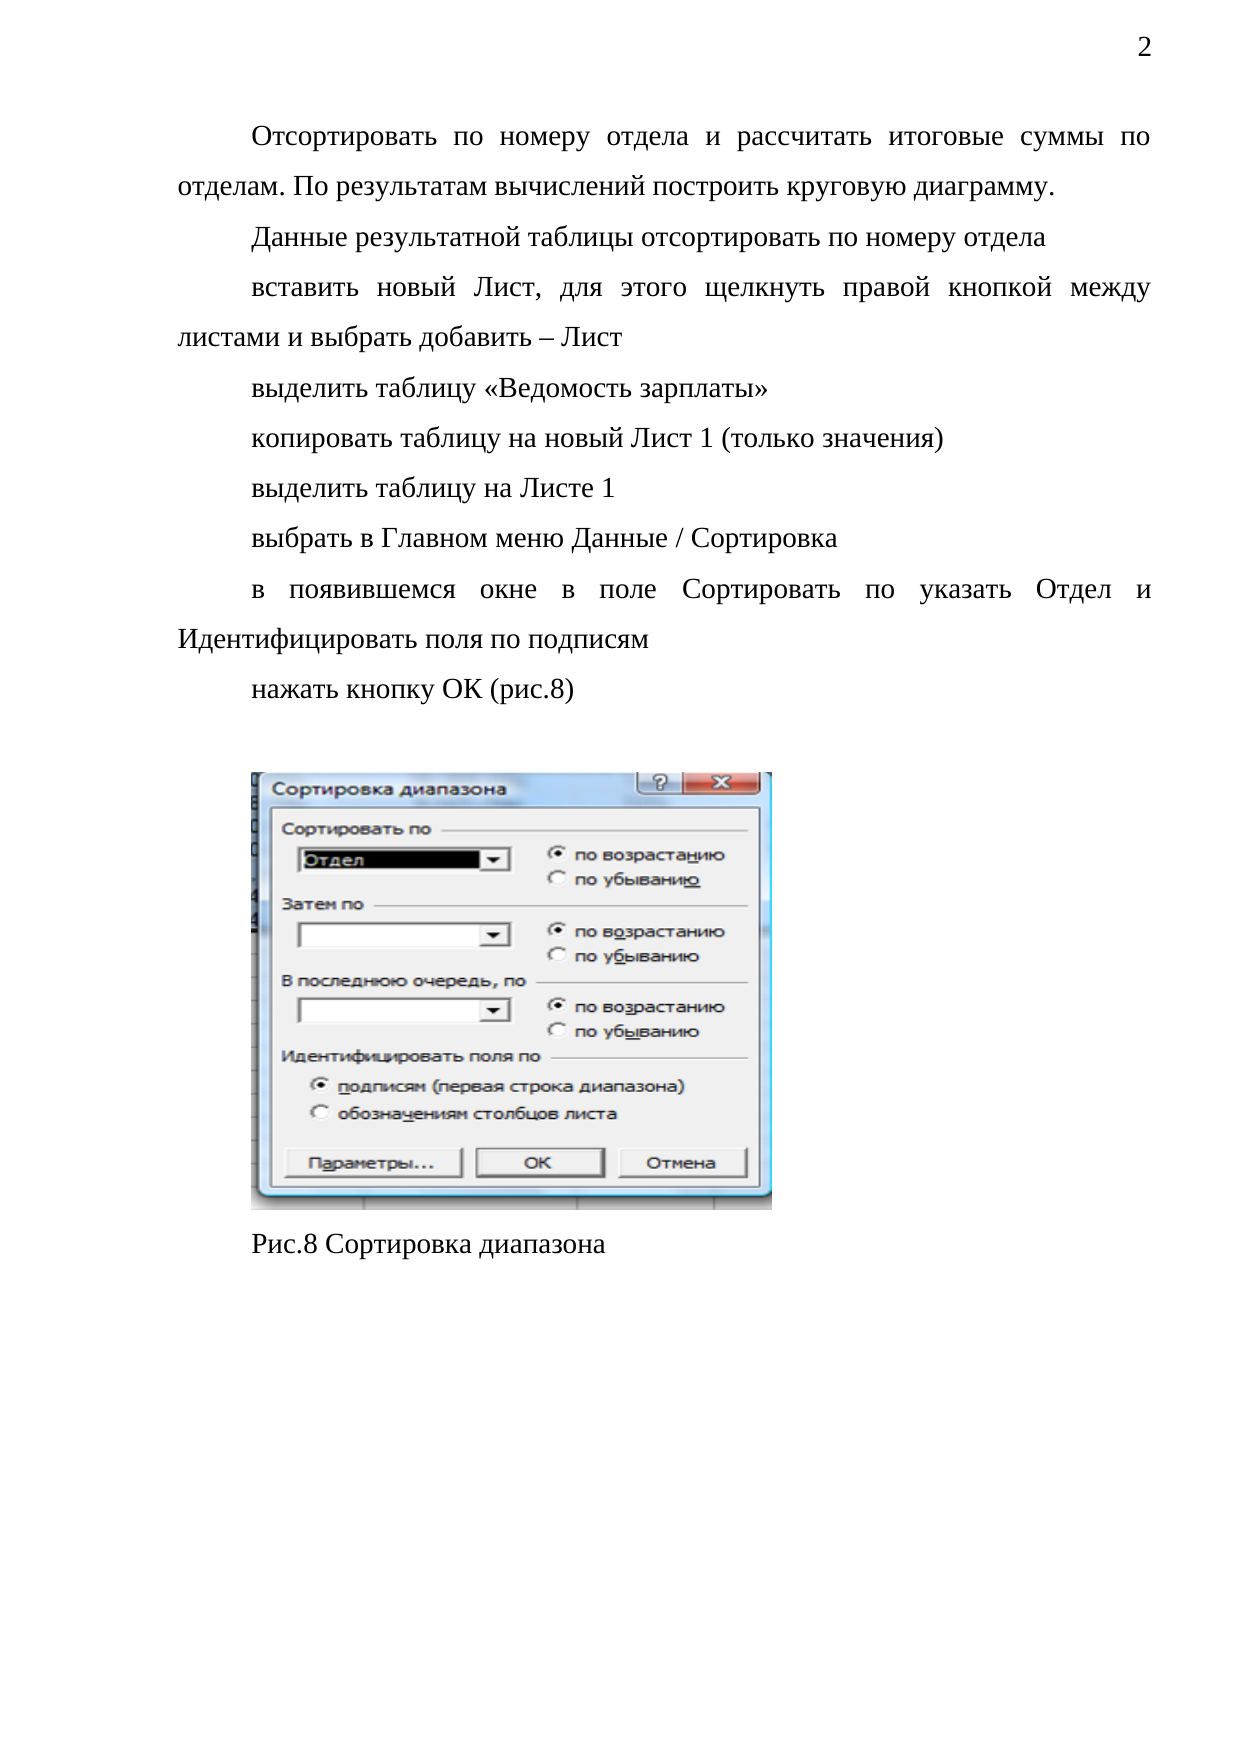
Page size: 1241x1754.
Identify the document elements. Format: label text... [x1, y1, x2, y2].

text нажать кнопку ОК (рис.8) [177, 672, 1152, 705]
text Данные результатной таблицы отсортировать по номеру отдела [177, 219, 1152, 252]
text вставить новый Лист, для этого щелкнуть правой кнопкой между листами и выбрать добавить – Лист [177, 269, 1152, 353]
text Отсортировать по номеру отдела и рассчитать итоговые суммы по отделам. По результатам вычислений построить круговую диаграмму. [177, 118, 1152, 202]
text в появившемся окне в поле Сортировать по указать Отдел и Идентифицировать поля по подписям [177, 571, 1152, 655]
text выделить таблицу «Ведомость зарплаты» [177, 370, 1152, 403]
text выделить таблицу на Листе 1 [177, 470, 1152, 504]
text копировать таблицу на новый Лист 1 (только значения) [177, 420, 1152, 453]
picture [251, 772, 772, 1210]
text Рис.8 Сортировка диапазона [177, 1227, 1152, 1260]
text выбрать в Главном меню Данные / Сортировка [177, 521, 1152, 554]
